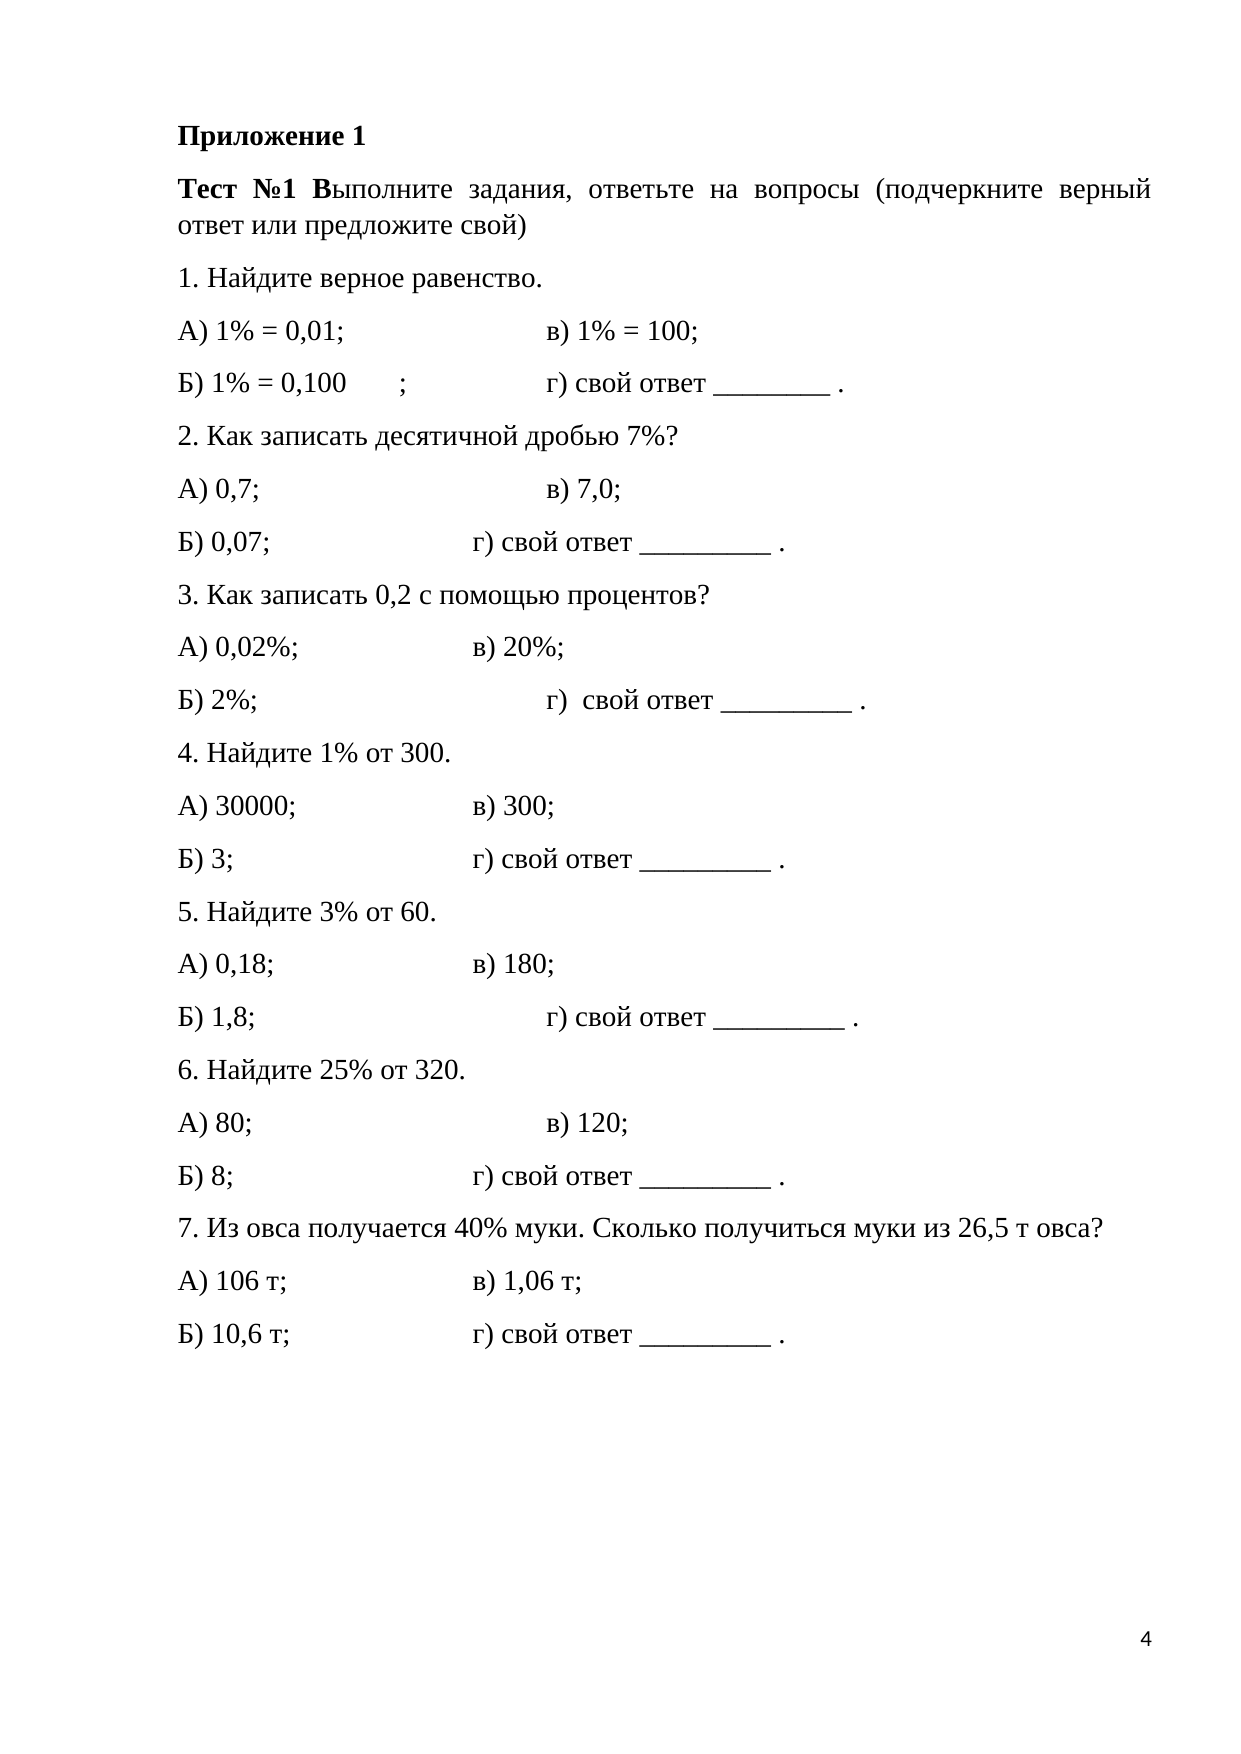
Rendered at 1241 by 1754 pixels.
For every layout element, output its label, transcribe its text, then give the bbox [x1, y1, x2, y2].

text А) 30000; в) 300; [177, 788, 1152, 822]
text Приложение 1 [177, 118, 1152, 152]
text А) 1% = 0,01; в) 1% = 100; [177, 313, 1152, 346]
text А) 0,7; в) 7,0; [177, 471, 1152, 505]
text Б) 1% = 0,100 ; г) свой ответ ________ . [177, 366, 1152, 399]
text 6. Найдите 25% от 320. [177, 1052, 1152, 1086]
text А) 106 т; в) 1,06 т; [177, 1263, 1152, 1297]
text А) 80; в) 120; [177, 1105, 1152, 1138]
text Б) 2%; г) свой ответ _________ . [177, 682, 1152, 716]
text Б) 10,6 т; г) свой ответ _________ . [177, 1316, 1152, 1350]
text 3. Как записать 0,2 с помощью процентов? [177, 577, 1152, 610]
text 7. Из овса получается 40% муки. Сколько получиться муки из 26,5 т овса? [177, 1211, 1152, 1244]
text А) 0,02%; в) 20%; [177, 629, 1152, 663]
list Найдите верное равенство. [177, 260, 1152, 293]
text Б) 1,8; г) свой ответ _________ . [177, 999, 1152, 1033]
text А) 0,18; в) 180; [177, 946, 1152, 980]
text 4. Найдите 1% от 300. [177, 735, 1152, 769]
text 2. Как записать десятичной дробью 7%? [177, 418, 1152, 452]
text Б) 0,07; г) свой ответ _________ . [177, 524, 1152, 557]
text Б) 8; г) свой ответ _________ . [177, 1158, 1152, 1191]
text Тест №1 Выполните задания, ответьте на вопросы (подчеркните верный ответ или предложите свой) [177, 171, 1152, 241]
text 5. Найдите 3% от 60. [177, 894, 1152, 927]
text Б) 3; г) свой ответ _________ . [177, 841, 1152, 874]
